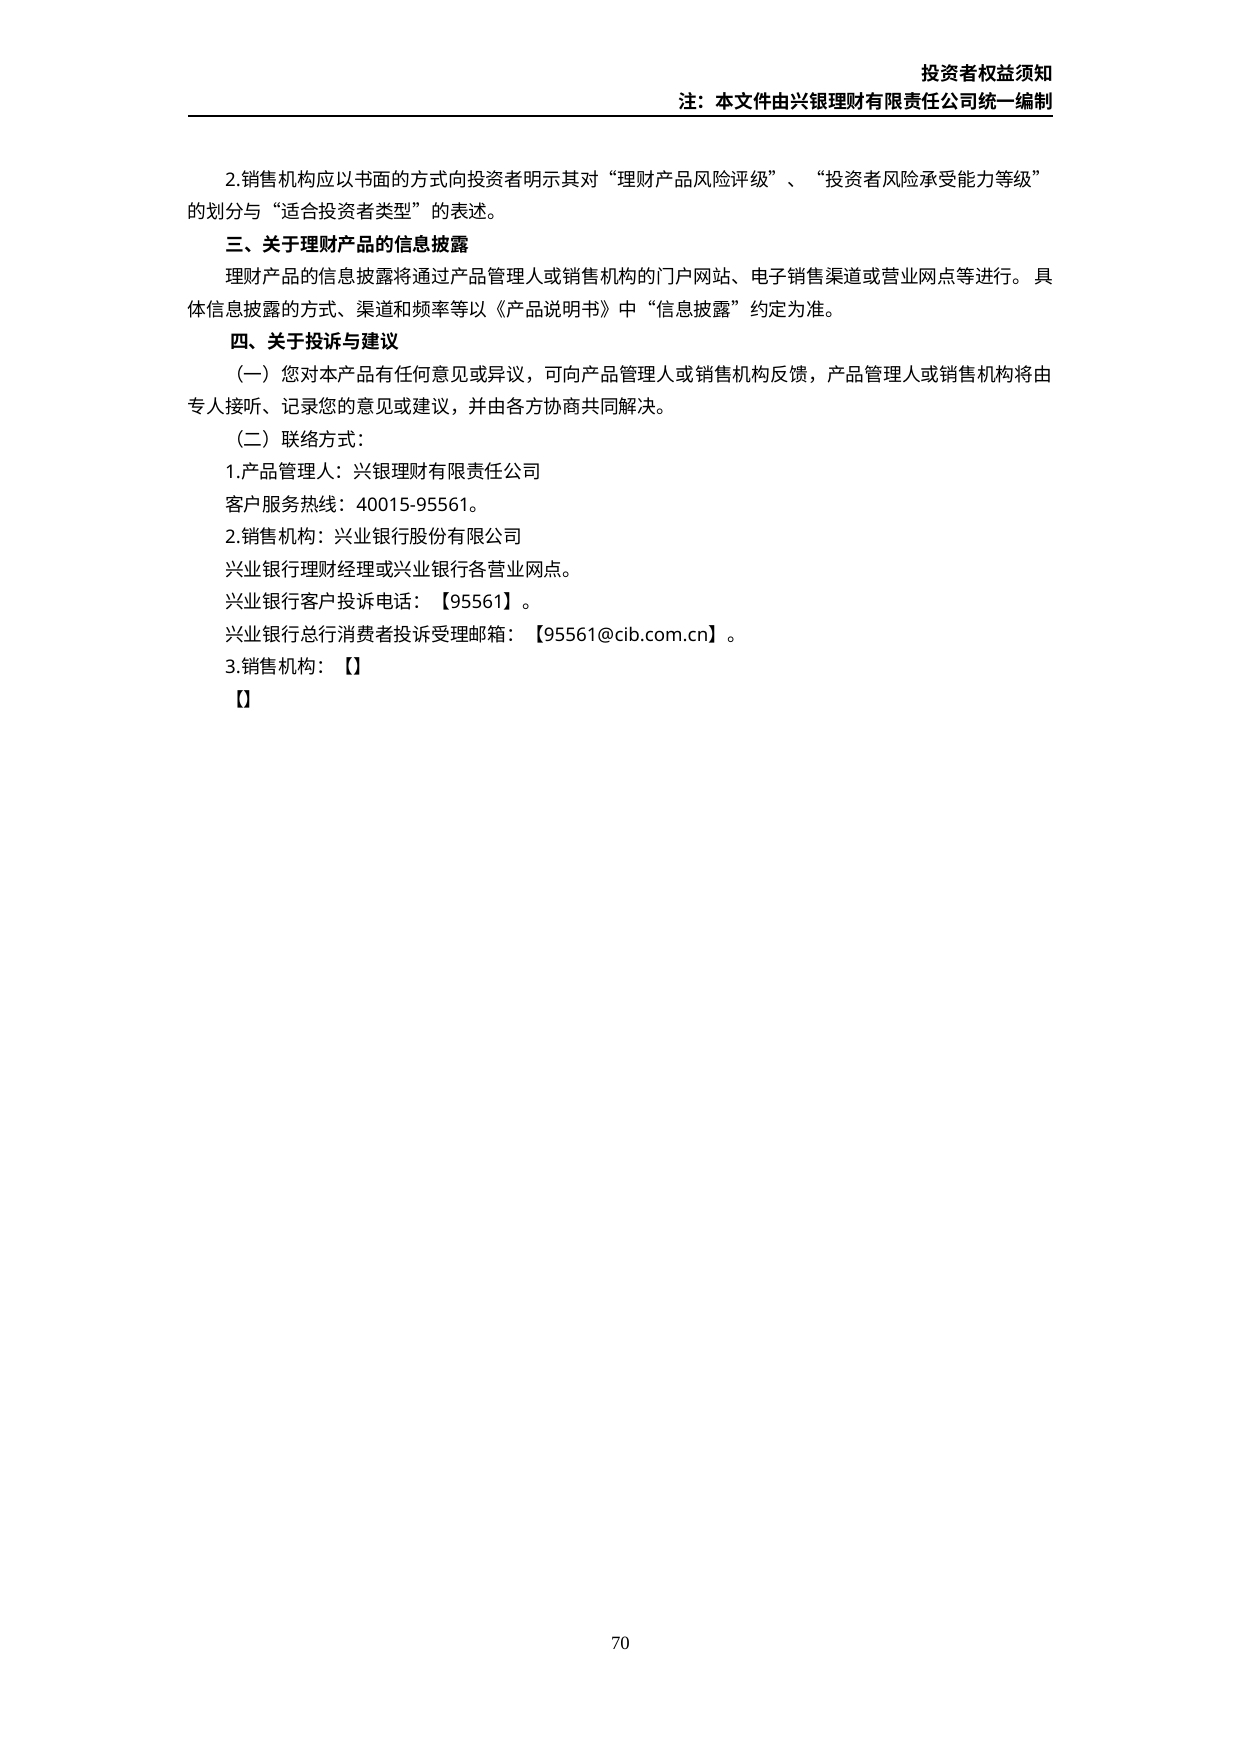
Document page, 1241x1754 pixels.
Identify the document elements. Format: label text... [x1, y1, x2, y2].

text （一）您对本产品有任何意见或异议，可向产品管理人或销售机构反馈，产品管理人或销售机构将由专人接听、记录您的意见或建议，并由各方协商共同解决。 [187, 357, 1053, 422]
text 3.销售机构：【】 [187, 649, 1053, 682]
text 2.销售机构：兴业银行股份有限公司 [187, 519, 1053, 552]
text 兴业银行总行消费者投诉受理邮箱：【95561@cib.com.cn】。 [187, 617, 1053, 649]
text 客户服务热线：40015-95561。 [187, 487, 1053, 519]
text 三、关于理财产品的信息披露 [187, 227, 1053, 259]
text 兴业银行客户投诉电话：【95561】。 [187, 584, 1053, 617]
text 四、关于投诉与建议 [187, 324, 1053, 357]
text 【】 [187, 682, 1053, 714]
text 1.产品管理人：兴银理财有限责任公司 [187, 454, 1053, 487]
text 理财产品的信息披露将通过产品管理人或销售机构的门户网站、电子销售渠道或营业网点等进行。具体信息披露的方式、渠道和频率等以《产品说明书》中“信息披露”约定为准。 [187, 259, 1053, 324]
text （二）联络方式： [187, 422, 1053, 454]
text 兴业银行理财经理或兴业银行各营业网点。 [187, 552, 1053, 584]
text 2.销售机构应以书面的方式向投资者明示其对“理财产品风险评级”、“投资者风险承受能力等级”的划分与“适合投资者类型”的表述。 [187, 162, 1053, 227]
